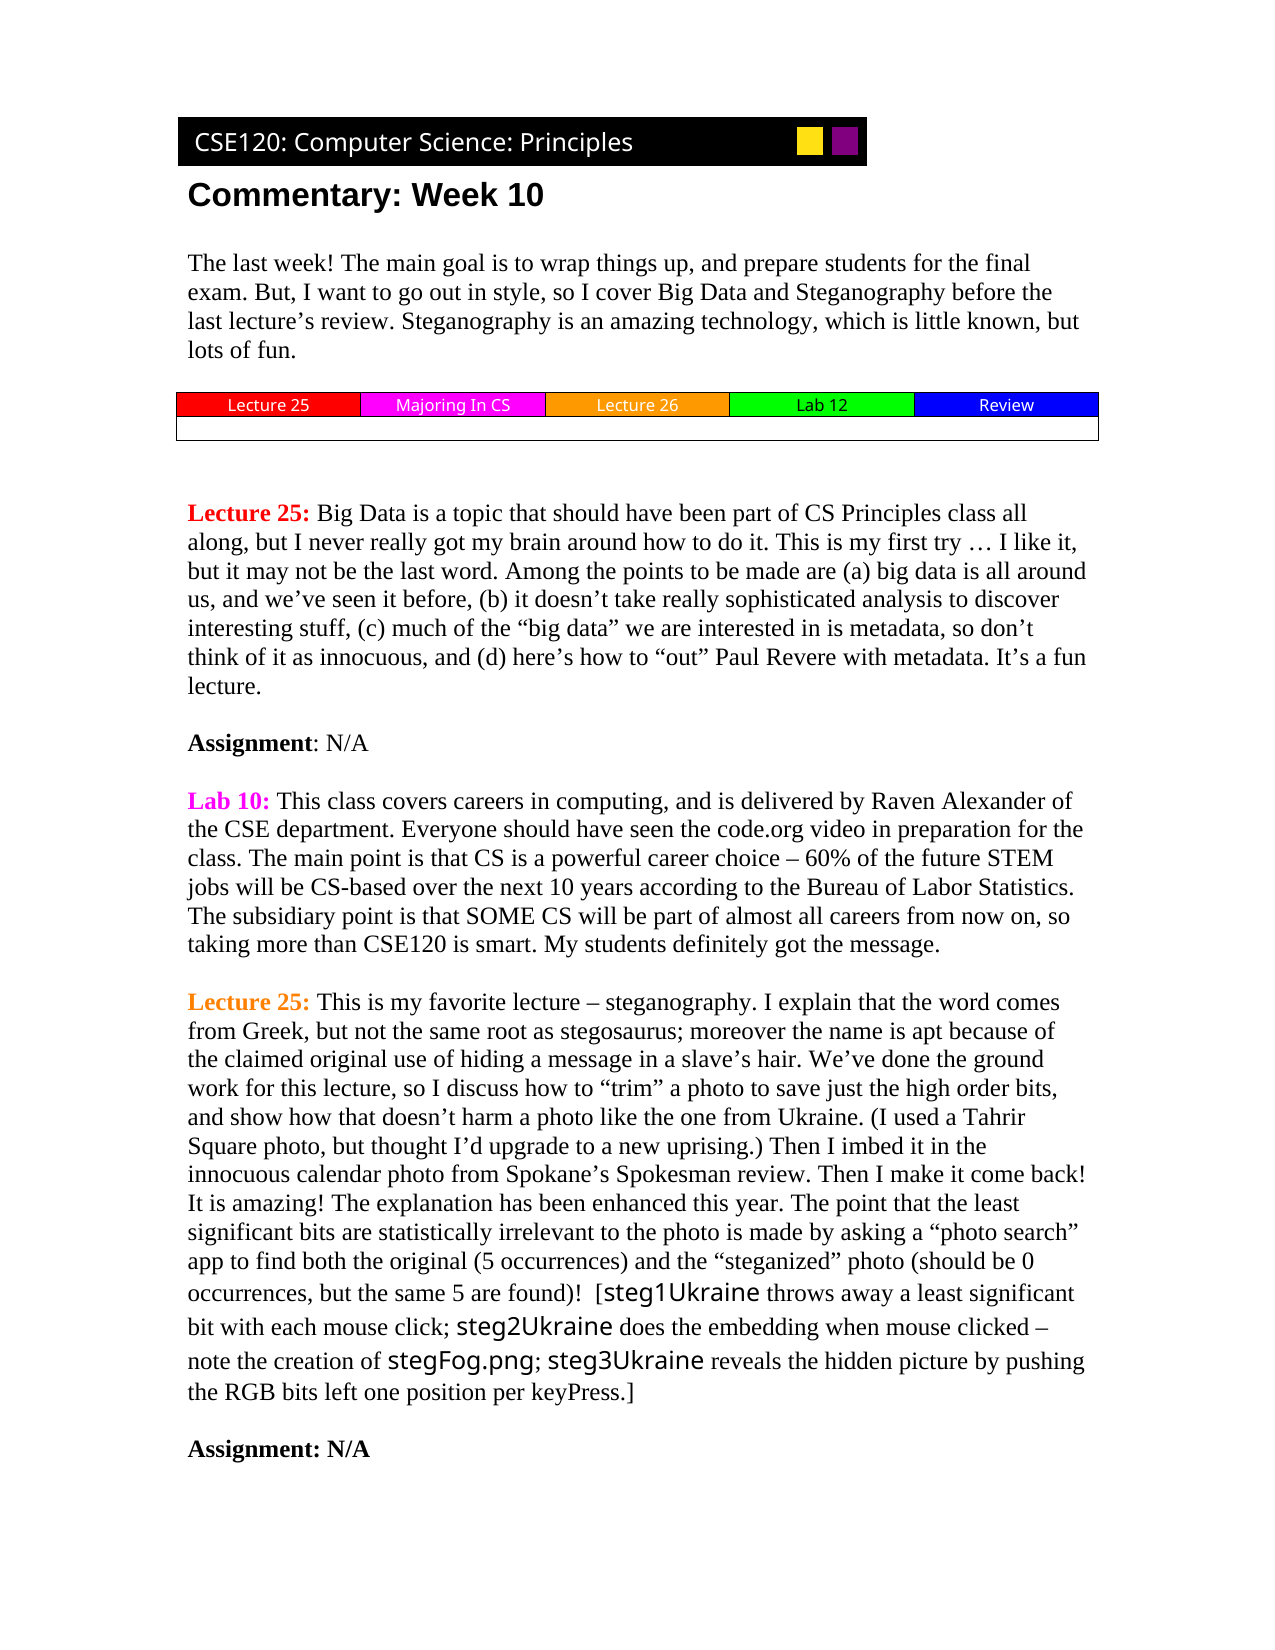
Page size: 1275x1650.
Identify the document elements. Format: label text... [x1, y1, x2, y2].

subtitle Commentary: Week 10 [187, 175, 1087, 213]
table_header Lecture 26 [546, 393, 729, 416]
text The last week! The main goal is to wrap things up, and prepare students for the final exam. But, I want to go out in style, so I cover Big Data and Steganography before the last lecture’s review. Steganography is an amazing technology, which is little known, but lots of fun. [187, 248, 1087, 363]
text Assignment: N/A [187, 1434, 1087, 1463]
text Lecture 25: Big Data is a topic that should have been part of CS Principles class all along, but I never really got my brain around how to do it. This is my first try … I like it, but it may not be the last word. Among the points to be made are (a) big data is all around us, and we’ve seen it before, (b) it doesn’t take really sophisticated analysis to discover interesting stuff, (c) much of the “big data” we are interested in is metadata, so don’t think of it as innocuous, and (d) here’s how to “out” Paul Revere with metadata. It’s a fun lecture. [187, 498, 1087, 699]
table_cell [177, 417, 1098, 440]
table_header Review [915, 393, 1098, 416]
table_header Lab 12 [730, 393, 914, 416]
table_header Lecture 25 [177, 393, 360, 416]
text Assignment: N/A [187, 728, 1087, 757]
text Lecture 25: This is my favorite lecture – steganography. I explain that the word comes from Greek, but not the same root as stegosaurus; moreover the name is apt because of the claimed original use of hiding a message in a slave’s hair. We’ve done the ground work for this lecture, so I discuss how to “trim” a photo to save just the high order bits, and show how that doesn’t harm a photo like the one from Ukraine. (I used a Tahrir Square photo, but thought I’d upgrade to a new uprising.) Then I imbed it in the innocuous calendar photo from Spokane’s Spokesman review. Then I make it come back! It is amazing! The explanation has been enhanced this year. The point that the least significant bits are statistically irrelevant to the photo is made by asking a “photo search” app to find both the original (5 occurrences) and the “steganized” photo (should be 0 occurrences, but the same 5 are found)! [steg1Ukraine throws away a least significant bit with each mouse click; steg2Ukraine does the embedding when mouse clicked – note the creation of stegFog.png; steg3Ukraine reveals the hidden picture by pushing the RGB bits left one position per keyPress.] [187, 987, 1087, 1405]
table_header Majoring In CS [361, 393, 545, 416]
text Lab 10: This class covers careers in computing, and is delivered by Raven Alexander of the CSE department. Everyone should have seen the code.org video in preparation for the class. The main point is that CS is a powerful career choice – 60% of the future STEM jobs will be CS-based over the next 10 years according to the Bureau of Labor Statistics. The subsidiary point is that SOME CS will be part of almost all careers from now on, so taking more than CSE120 is smart. My students definitely got the message. [187, 786, 1087, 958]
